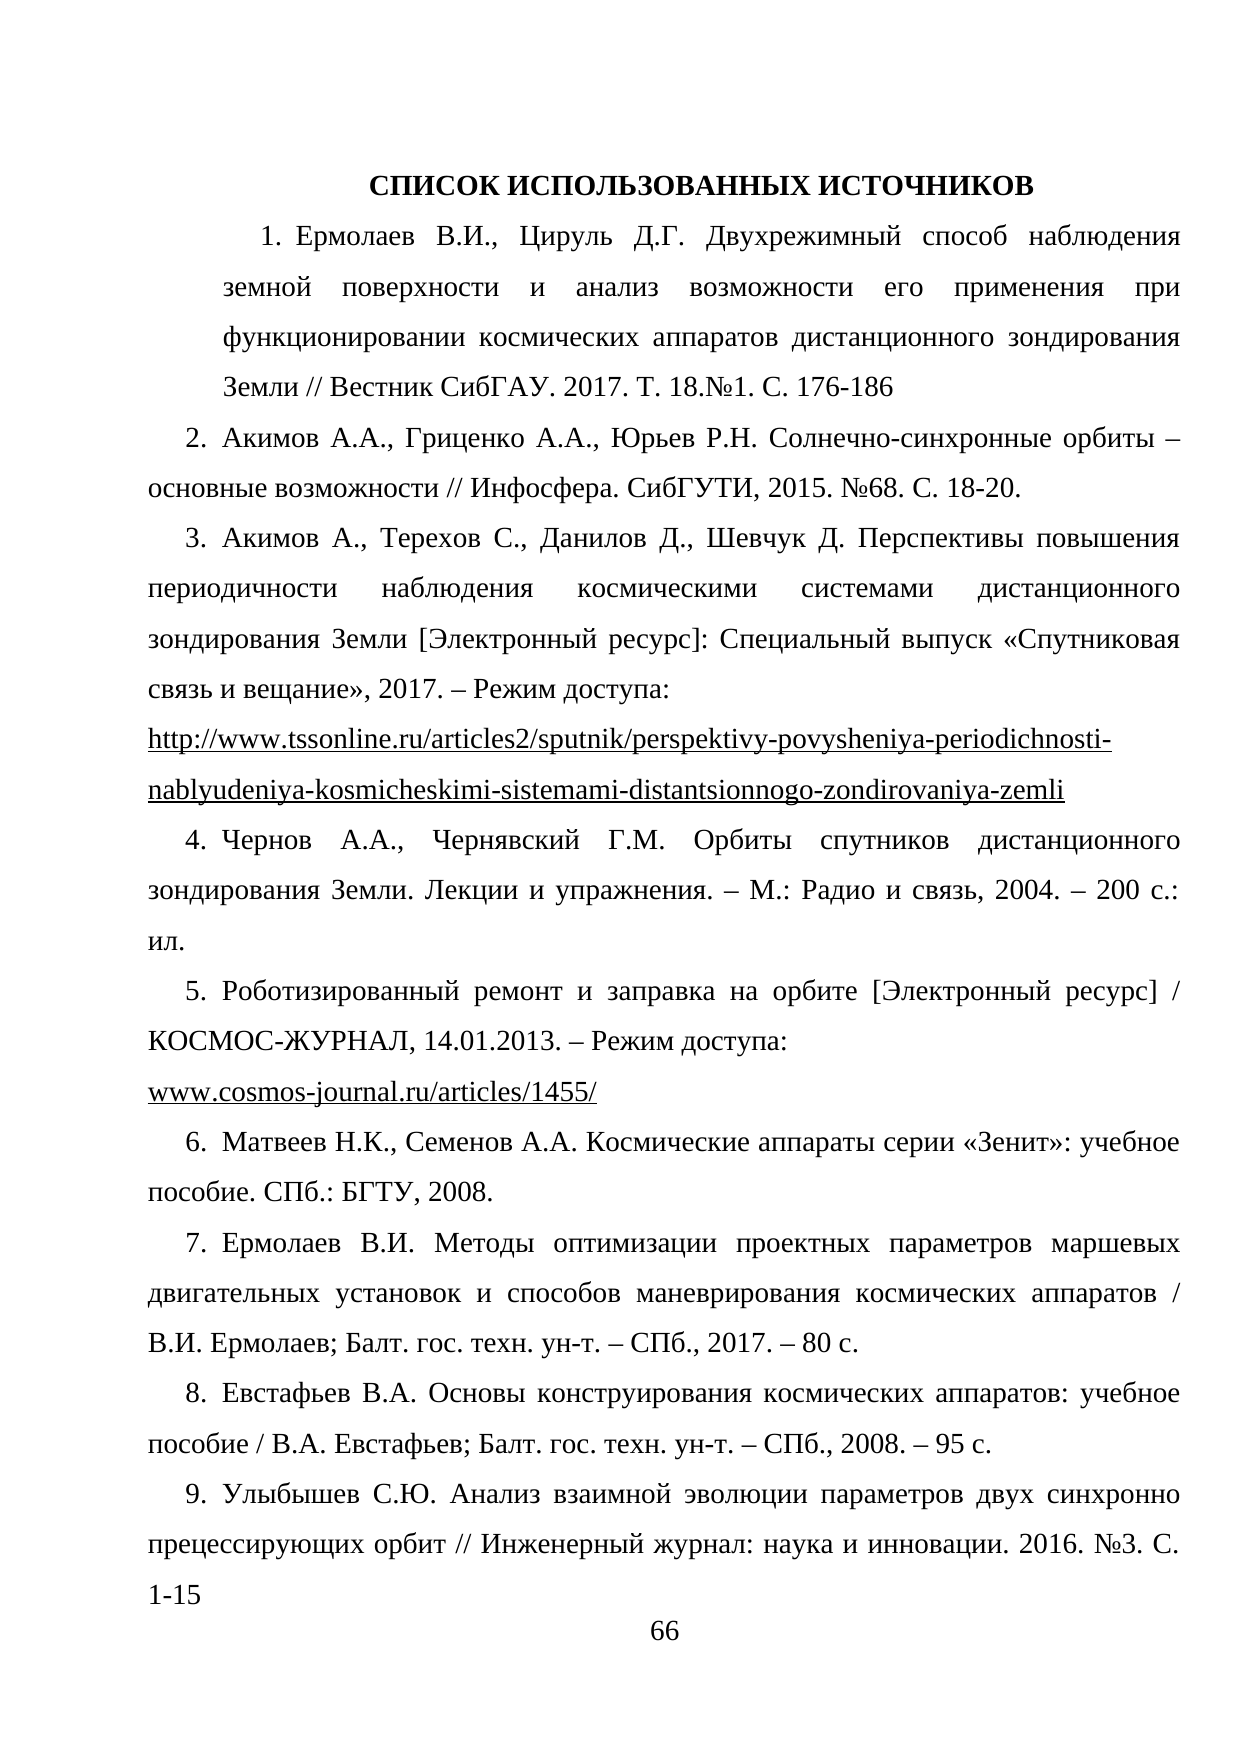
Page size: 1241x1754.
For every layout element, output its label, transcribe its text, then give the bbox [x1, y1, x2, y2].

list Роботизированный ремонт и заправка на орбите [Электронный ресурс] / КОСМОС-ЖУРНАЛ, 14.01.2013. – Режим доступа: [148, 973, 1181, 1057]
subtitle СПИСОК ИСПОЛЬЗОВАННЫХ ИСТОЧНИКОВ [148, 168, 1181, 202]
list Ермолаев В.И. Методы оптимизации проектных параметров маршевых двигательных установок и способов маневрирования космических аппаратов / В.И. Ермолаев; Балт. гос. техн. ун-т. – СПб., 2017. – 80 с. [148, 1225, 1181, 1359]
list Ермолаев В.И., Цируль Д.Г. Двухрежимный способ наблюдения земной поверхности и анализ возможности его применения при функционировании космических аппаратов дистанционного зондирования Земли // Вестник СибГАУ. 2017. Т. 18.№1. С. 176-186 [223, 218, 1181, 403]
list Матвеев Н.К., Семенов А.А. Космические аппараты серии «Зенит»: учебное пособие. СПб.: БГТУ, 2008. [148, 1124, 1181, 1208]
list Акимов А.А., Гриценко А.А., Юрьев Р.Н. Солнечно-синхронные орбиты – основные возможности // Инфосфера. СибГУТИ, 2015. №68. С. 18-20. [148, 420, 1181, 503]
list Чернов А.А., Чернявский Г.М. Орбиты спутников дистанционного зондирования Земли. Лекции и упражнения. – М.: Радио и связь, 2004. – 200 с.: ил. [148, 822, 1181, 956]
list Акимов А., Терехов С., Данилов Д., Шевчук Д. Перспективы повышения периодичности наблюдения космическими системами дистанционного зондирования Земли [Электронный ресурс]: Специальный выпуск «Спутниковая связь и вещание», 2017. – Режим доступа: [148, 520, 1181, 705]
list Улыбышев С.Ю. Анализ взаимной эволюции параметров двух синхронно прецессирующих орбит // Инженерный журнал: наука и инновации. 2016. №3. С. 1-15 [148, 1476, 1181, 1610]
text http://www.tssonline.ru/articles2/sputnik/perspektivy-povysheniya-periodichnosti-nablyudeniya-kosmicheskimi-sistemami-distantsionnogo-zondirovaniya-zemli [148, 722, 1181, 805]
list Евстафьев В.А. Основы конструирования космических аппаратов: учебное пособие / В.А. Евстафьев; Балт. гос. техн. ун-т. – СПб., 2008. – 95 с. [148, 1376, 1181, 1459]
text www.cosmos-journal.ru/articles/1455/ [148, 1074, 1181, 1107]
